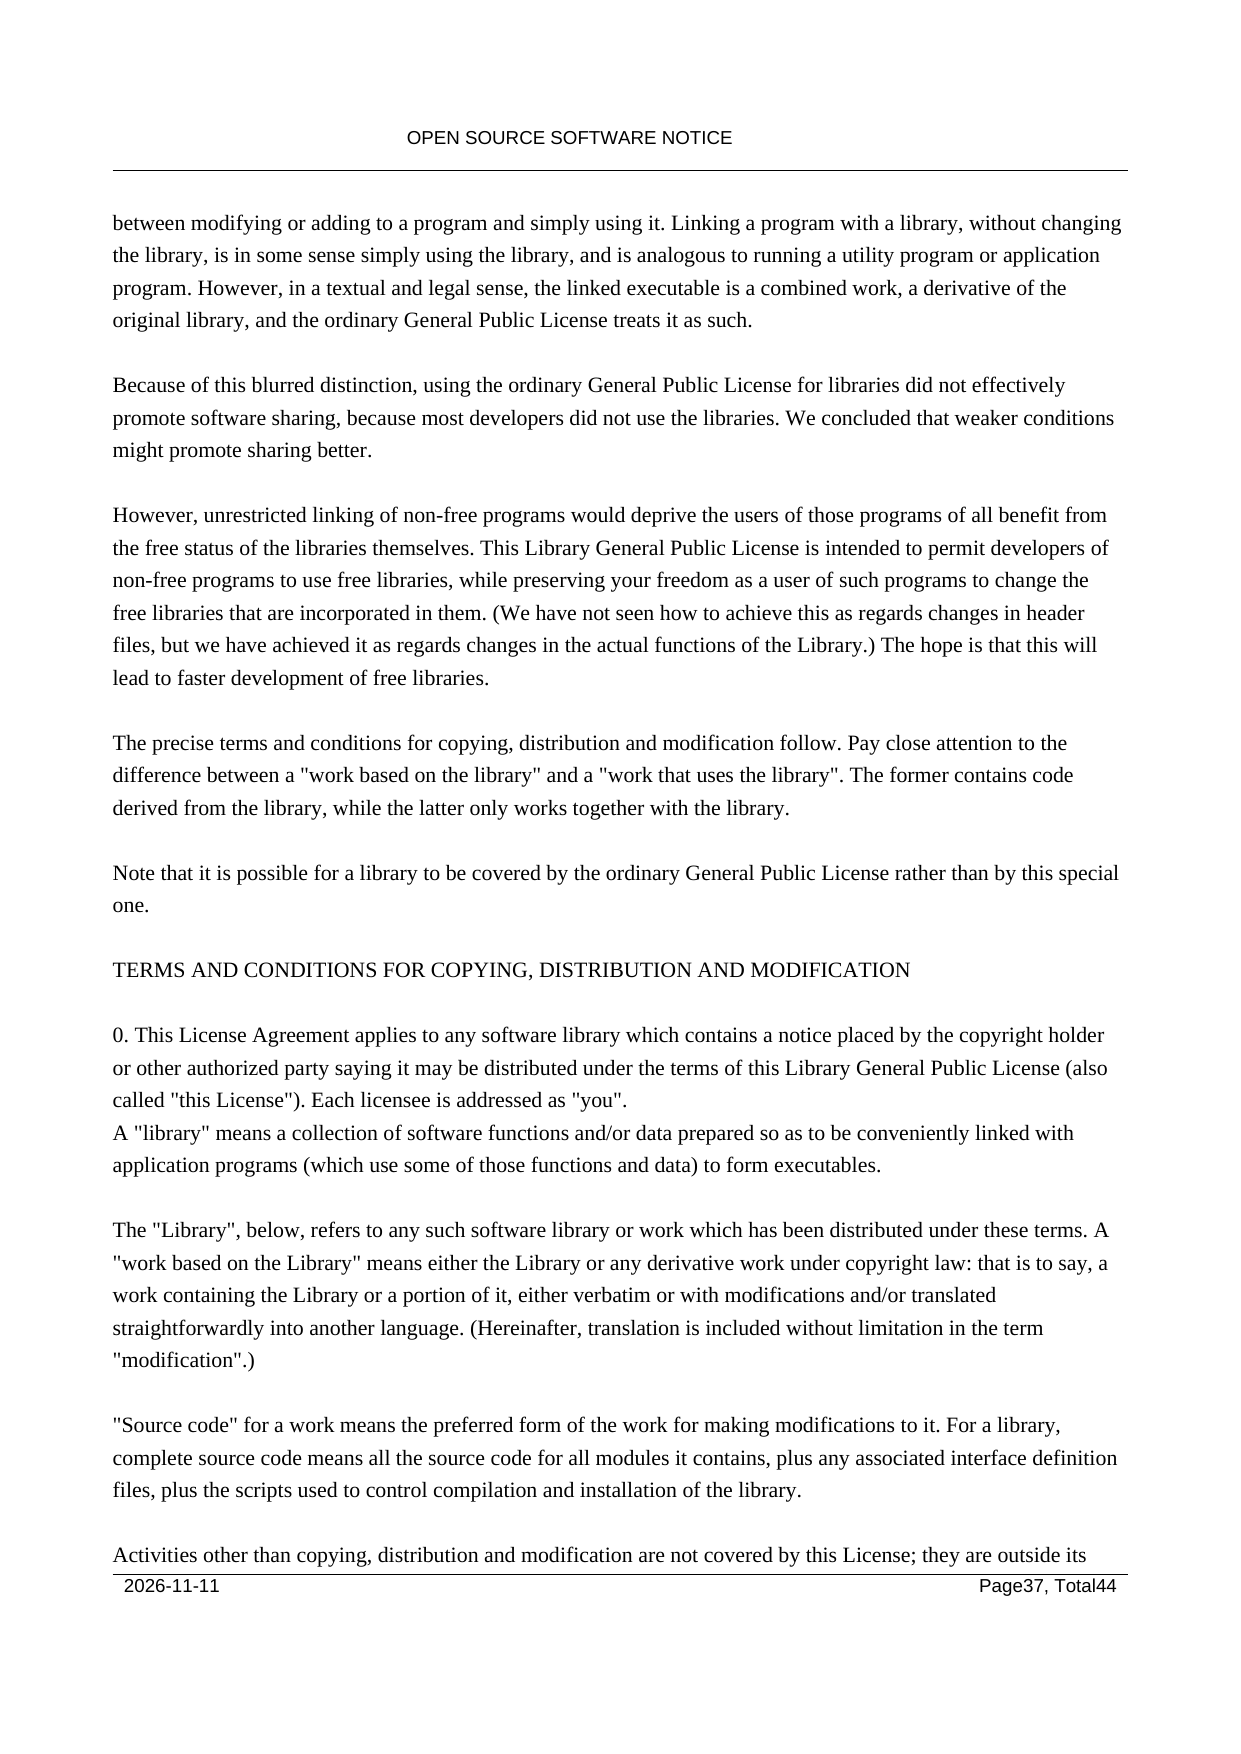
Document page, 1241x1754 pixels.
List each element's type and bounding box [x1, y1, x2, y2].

text [112, 206, 1128, 1571]
